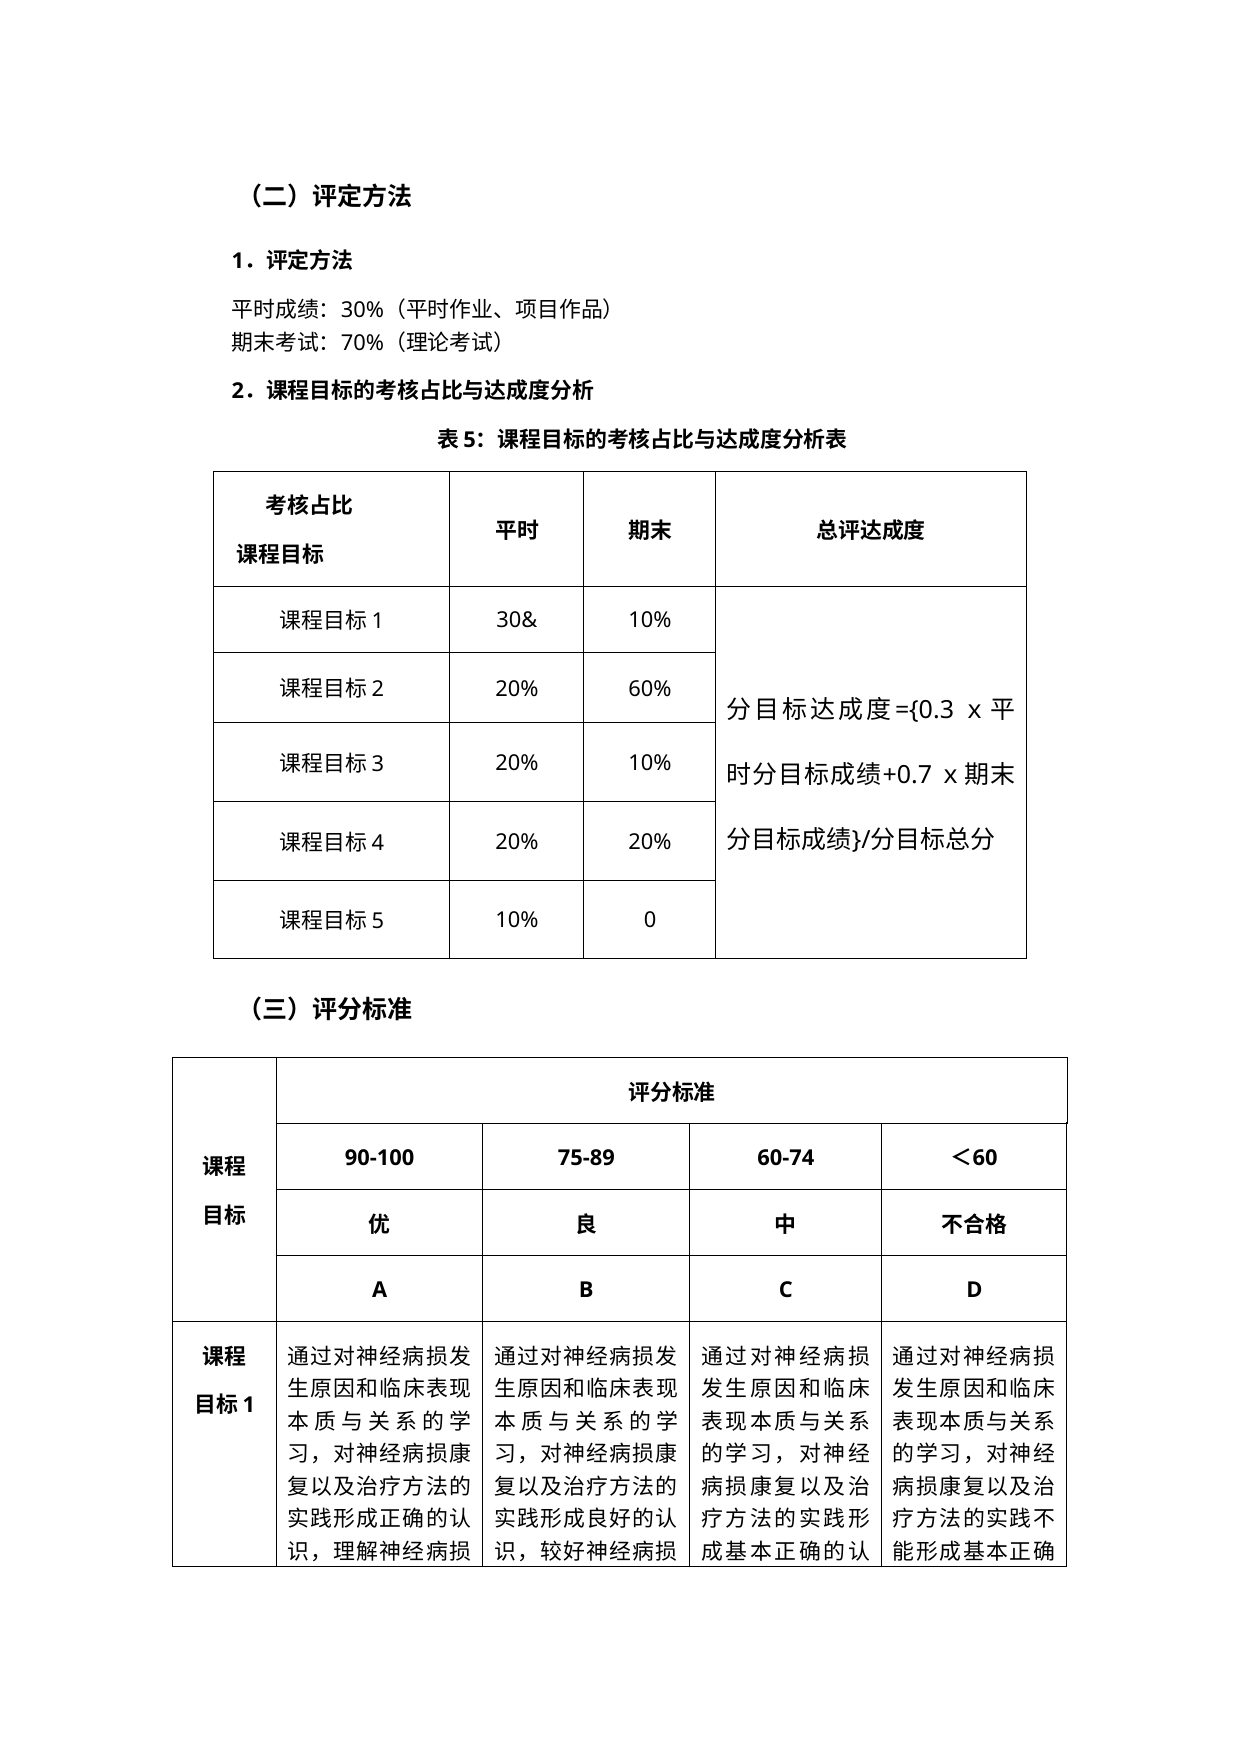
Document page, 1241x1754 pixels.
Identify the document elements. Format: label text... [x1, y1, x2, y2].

text 表5：课程目标的考核占比与达成度分析表 [187, 422, 1053, 454]
text 期末考试：70%（理论考试） [187, 324, 1053, 357]
table_header 平时 [450, 472, 583, 586]
table_cell 10% [450, 881, 583, 958]
table_cell A [277, 1256, 482, 1321]
table_cell ＜60 [882, 1124, 1066, 1189]
text 1．评定方法 [187, 243, 1053, 276]
table_cell 分目标达成度={0.3ｘ平时分目标成绩+0.7ｘ期末分目标成绩}/分目标总分 [716, 587, 1026, 958]
table_cell 90-100 [277, 1124, 482, 1189]
table_cell 20% [450, 653, 583, 722]
table_header 总评达成度 [716, 472, 1026, 586]
text 平时成绩：30%（平时作业、项目作品） [187, 292, 1053, 324]
text 2．课程目标的考核占比与达成度分析 [187, 373, 1053, 406]
table_cell D [882, 1256, 1066, 1321]
table_cell 30& [450, 587, 583, 652]
table_cell C [690, 1256, 881, 1321]
text （三）评分标准 [187, 976, 1053, 1041]
table_cell 10% [584, 723, 715, 801]
table_cell 良 [483, 1190, 689, 1255]
table_cell 中 [690, 1190, 881, 1255]
table_cell B [483, 1256, 689, 1321]
table_cell 10% [584, 587, 715, 652]
table_cell 不合格 [882, 1190, 1066, 1255]
table_cell 课程目标4 [214, 802, 449, 879]
table_header 课程 目标 [173, 1058, 276, 1321]
table_cell 课程目标1 [214, 587, 449, 652]
table_cell 60% [584, 653, 715, 722]
table_cell 课程目标3 [214, 723, 449, 801]
table_header 考核占比 课程目标 [214, 472, 449, 586]
table_cell 20% [584, 802, 715, 879]
table_cell 课程目标5 [214, 881, 449, 958]
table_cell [483, 1322, 689, 1566]
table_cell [690, 1322, 881, 1566]
text （二）评定方法 [187, 162, 1053, 227]
table_cell 课程目标2 [214, 653, 449, 722]
table_cell 20% [450, 723, 583, 801]
table_header 评分标准 [277, 1058, 1067, 1123]
table_cell 课程 目标1 [173, 1322, 276, 1566]
table_cell 75-89 [483, 1124, 689, 1189]
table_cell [277, 1322, 482, 1566]
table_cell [882, 1322, 1066, 1566]
table_cell 60-74 [690, 1124, 881, 1189]
table_cell 0 [584, 881, 715, 958]
table_header 期末 [584, 472, 715, 586]
table_cell 20% [450, 802, 583, 879]
table_cell 优 [277, 1190, 482, 1255]
